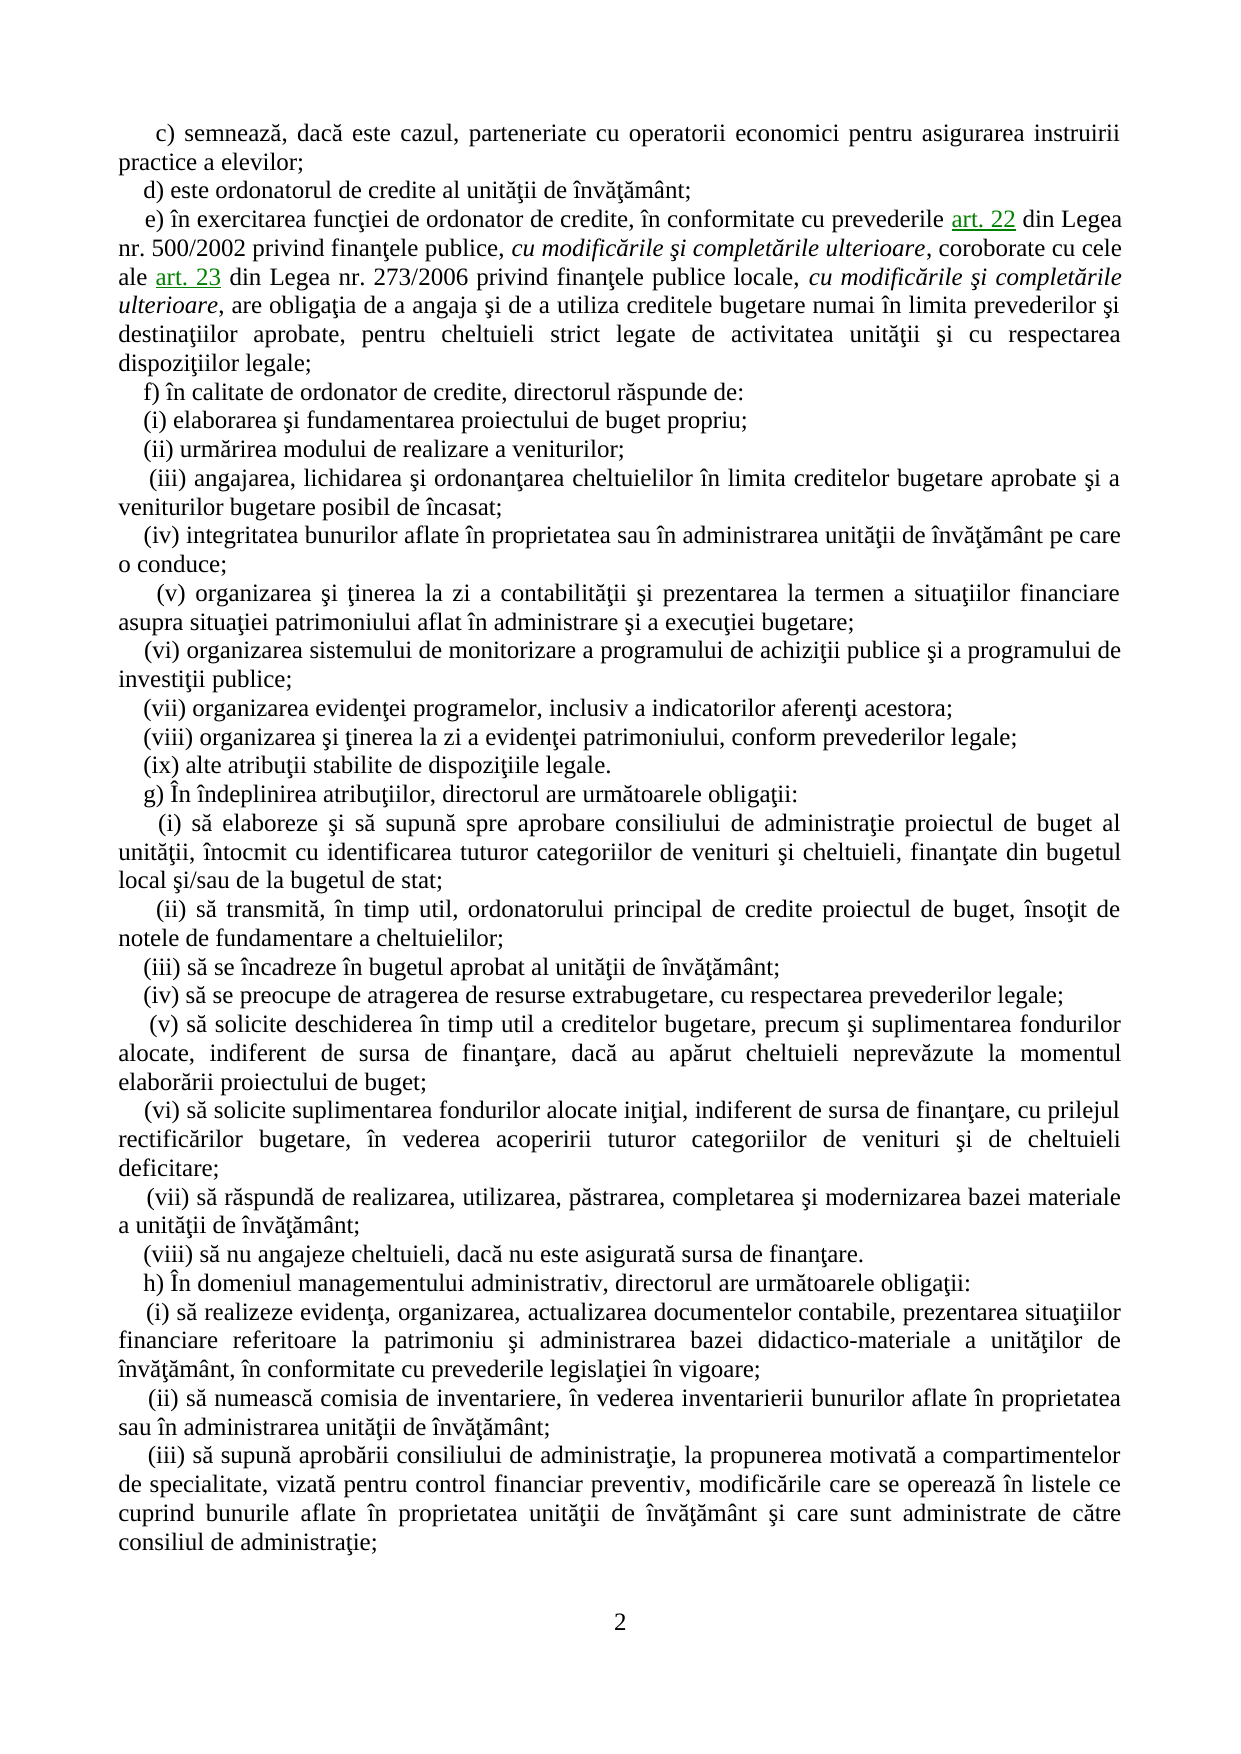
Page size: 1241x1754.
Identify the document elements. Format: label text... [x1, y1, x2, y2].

text (viii) să nu angajeze cheltuieli, dacă nu este asigurată sursa de finanţare. [118, 1239, 1122, 1268]
text (ix) alte atribuţii stabilite de dispoziţiile legale. [118, 751, 1122, 779]
text e) în exercitarea funcţiei de ordonator de credite, în conformitate cu prevederile art. 22 din Legea nr. 500/2002 privind finanţele publice, cu modificările şi completările ulterioare, coroborate cu cele ale art. 23 din Legea nr. 273/2006 privind finanţele publice locale, cu modificările şi completările ulterioare, are obligaţia de a angaja şi de a utiliza creditele bugetare numai în limita prevederilor şi destinaţiilor aprobate, pentru cheltuieli strict legate de activitatea unităţii şi cu respectarea dispoziţiilor legale; [118, 204, 1122, 377]
text (iv) să se preocupe de atragerea de resurse extrabugetare, cu respectarea prevederilor legale; [118, 981, 1122, 1009]
text f) în calitate de ordonator de credite, directorul răspunde de: [118, 377, 1122, 406]
text (i) elaborarea şi fundamentarea proiectului de buget propriu; [118, 406, 1122, 434]
text (ii) să transmită, în timp util, ordonatorului principal de credite proiectul de buget, însoţit de notele de fundamentare a cheltuielilor; [118, 894, 1122, 952]
text (iii) să supună aprobării consiliului de administraţie, la propunerea motivată a compartimentelor de specialitate, vizată pentru control financiar preventiv, modificările care se operează în listele ce cuprind bunurile aflate în proprietatea unităţii de învăţământ şi care sunt administrate de către consiliul de administraţie; [118, 1441, 1122, 1556]
text (v) organizarea şi ţinerea la zi a contabilităţii şi prezentarea la termen a situaţiilor financiare asupra situaţiei patrimoniului aflat în administrare şi a execuţiei bugetare; [118, 578, 1122, 636]
text (vi) organizarea sistemului de monitorizare a programului de achiziţii publice şi a programului de investiţii publice; [118, 636, 1122, 693]
text (vi) să solicite suplimentarea fondurilor alocate iniţial, indiferent de sursa de finanţare, cu prilejul rectificărilor bugetare, în vederea acoperirii tuturor categoriilor de venituri şi de cheltuieli deficitare; [118, 1096, 1122, 1182]
text (viii) organizarea şi ţinerea la zi a evidenţei patrimoniului, conform prevederilor legale; [118, 722, 1122, 751]
text (ii) să numească comisia de inventariere, în vederea inventarierii bunurilor aflate în proprietatea sau în administrarea unităţii de învăţământ; [118, 1383, 1122, 1441]
text (i) să realizeze evidenţa, organizarea, actualizarea documentelor contabile, prezentarea situaţiilor financiare referitoare la patrimoniu şi administrarea bazei didactico-materiale a unităţilor de învăţământ, în conformitate cu prevederile legislaţiei în vigoare; [118, 1297, 1122, 1383]
text c) semnează, dacă este cazul, parteneriate cu operatorii economici pentru asigurarea instruirii practice a elevilor; [118, 118, 1122, 176]
text h) În domeniul managementului administrativ, directorul are următoarele obligaţii: [118, 1268, 1122, 1297]
text (vii) să răspundă de realizarea, utilizarea, păstrarea, completarea şi modernizarea bazei materiale a unităţii de învăţământ; [118, 1182, 1122, 1239]
text (iii) să se încadreze în bugetul aprobat al unităţii de învăţământ; [118, 952, 1122, 981]
text (v) să solicite deschiderea în timp util a creditelor bugetare, precum şi suplimentarea fondurilor alocate, indiferent de sursa de finanţare, dacă au apărut cheltuieli neprevăzute la momentul elaborării proiectului de buget; [118, 1009, 1122, 1096]
text (iii) angajarea, lichidarea şi ordonanţarea cheltuielilor în limita creditelor bugetare aprobate şi a veniturilor bugetare posibil de încasat; [118, 463, 1122, 521]
text (i) să elaboreze şi să supună spre aprobare consiliului de administraţie proiectul de buget al unităţii, întocmit cu identificarea tuturor categoriilor de venituri şi cheltuieli, finanţate din bugetul local şi/sau de la bugetul de stat; [118, 808, 1122, 894]
text d) este ordonatorul de credite al unităţii de învăţământ; [118, 176, 1122, 204]
text (vii) organizarea evidenţei programelor, inclusiv a indicatorilor aferenţi acestora; [118, 693, 1122, 722]
text (ii) urmărirea modului de realizare a veniturilor; [118, 434, 1122, 463]
text g) În îndeplinirea atribuţiilor, directorul are următoarele obligaţii: [118, 779, 1122, 808]
text (iv) integritatea bunurilor aflate în proprietatea sau în administrarea unităţii de învăţământ pe care o conduce; [118, 521, 1122, 578]
